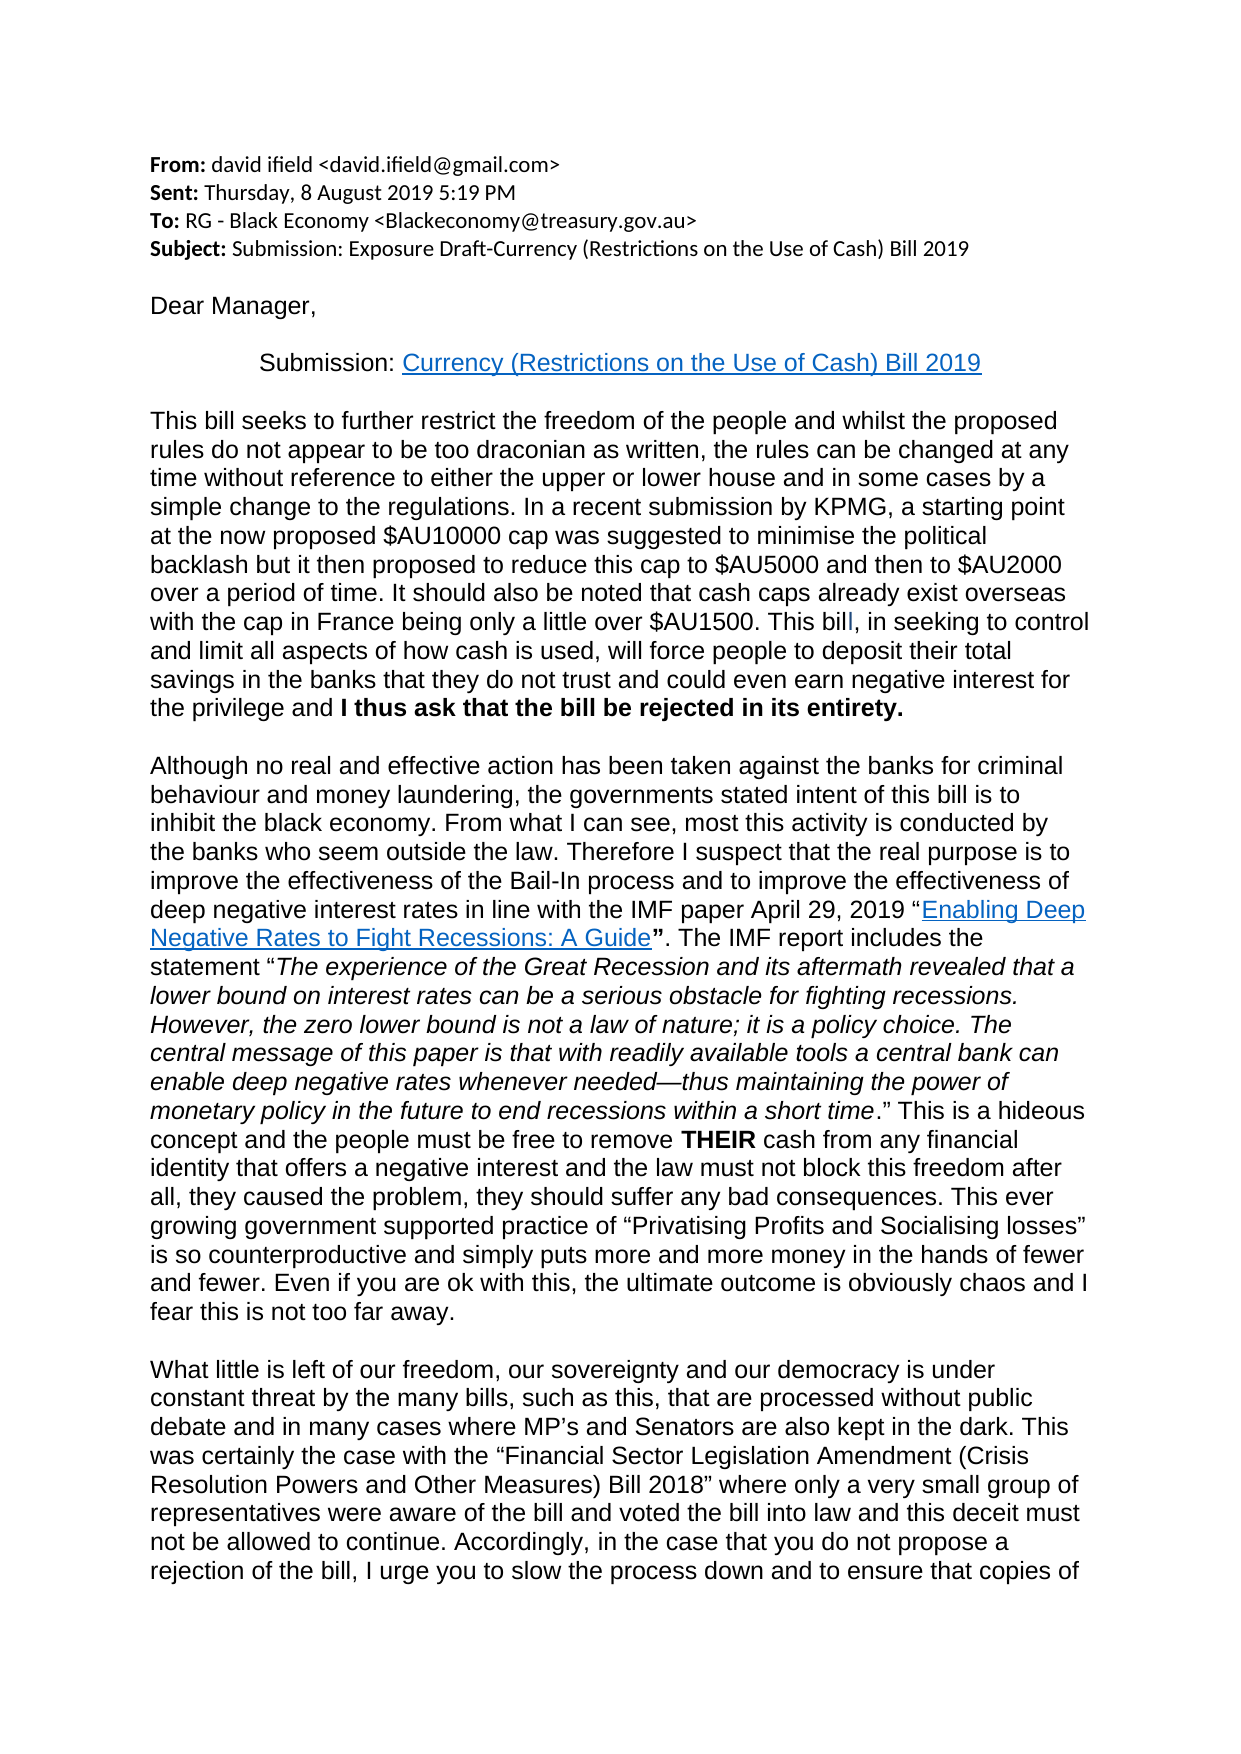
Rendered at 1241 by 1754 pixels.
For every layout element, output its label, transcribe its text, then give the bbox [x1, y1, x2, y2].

text Submission: Currency (Restrictions on the Use of Cash) Bill 2019 [150, 348, 1090, 377]
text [150, 1354, 1090, 1584]
text From: david ifield <david.ifield@gmail.com> Sent: Thursday, 8 August 2019 5:19 PM To: RG - Black Economy <Blackeconomy@treasury.gov.au> Subject: Submission: Exposure Draft-Currency (Restrictions on the Use of Cash) Bill 2019 [150, 150, 1090, 262]
text This bill seeks to further restrict the freedom of the people and whilst the proposed rules do not appear to be too draconian as written, the rules can be changed at any time without reference to either the upper or lower house and in some cases by a simple change to the regulations. In a recent submission by KPMG, a starting point at the now proposed $AU10000 cap was suggested to minimise the political backlash but it then proposed to reduce this cap to $AU5000 and then to $AU2000 over a period of time. It should also be noted that cash caps already exist overseas with the cap in France being only a little over $AU1500. This bill, in seeking to control and limit all aspects of how cash is used, will force people to deposit their total savings in the banks that they do not trust and could even earn negative interest for the privilege and I thus ask that the bill be rejected in its entirety. [150, 406, 1090, 722]
text Although no real and effective action has been taken against the banks for criminal behaviour and money laundering, the governments stated intent of this bill is to inhibit the black economy. From what I can see, most this activity is conducted by the banks who seem outside the law. Therefore I suspect that the real purpose is to improve the effectiveness of the Bail-In process and to improve the effectiveness of deep negative interest rates in line with the IMF paper April 29, 2019 “Enabling Deep Negative Rates to Fight Recessions: A Guide”. The IMF report includes the statement “The experience of the Great Recession and its aftermath revealed that a lower bound on interest rates can be a serious obstacle for fighting recessions. However, the zero lower bound is not a law of nature; it is a policy choice. The central message of this paper is that with readily available tools a central bank can enable deep negative rates whenever needed—thus maintaining the power of monetary policy in the future to end recessions within a short time.” This is a hideous concept and the people must be free to remove THEIR cash from any financial identity that offers a negative interest and the law must not block this freedom after all, they caused the problem, they should suffer any bad consequences. This ever growing government supported practice of “Privatising Profits and Socialising losses” is so counterproductive and simply puts more and more money in the hands of fewer and fewer. Even if you are ok with this, the ultimate outcome is obviously chaos and I fear this is not too far away. [150, 751, 1090, 1326]
text Dear Manager, [150, 291, 1090, 319]
